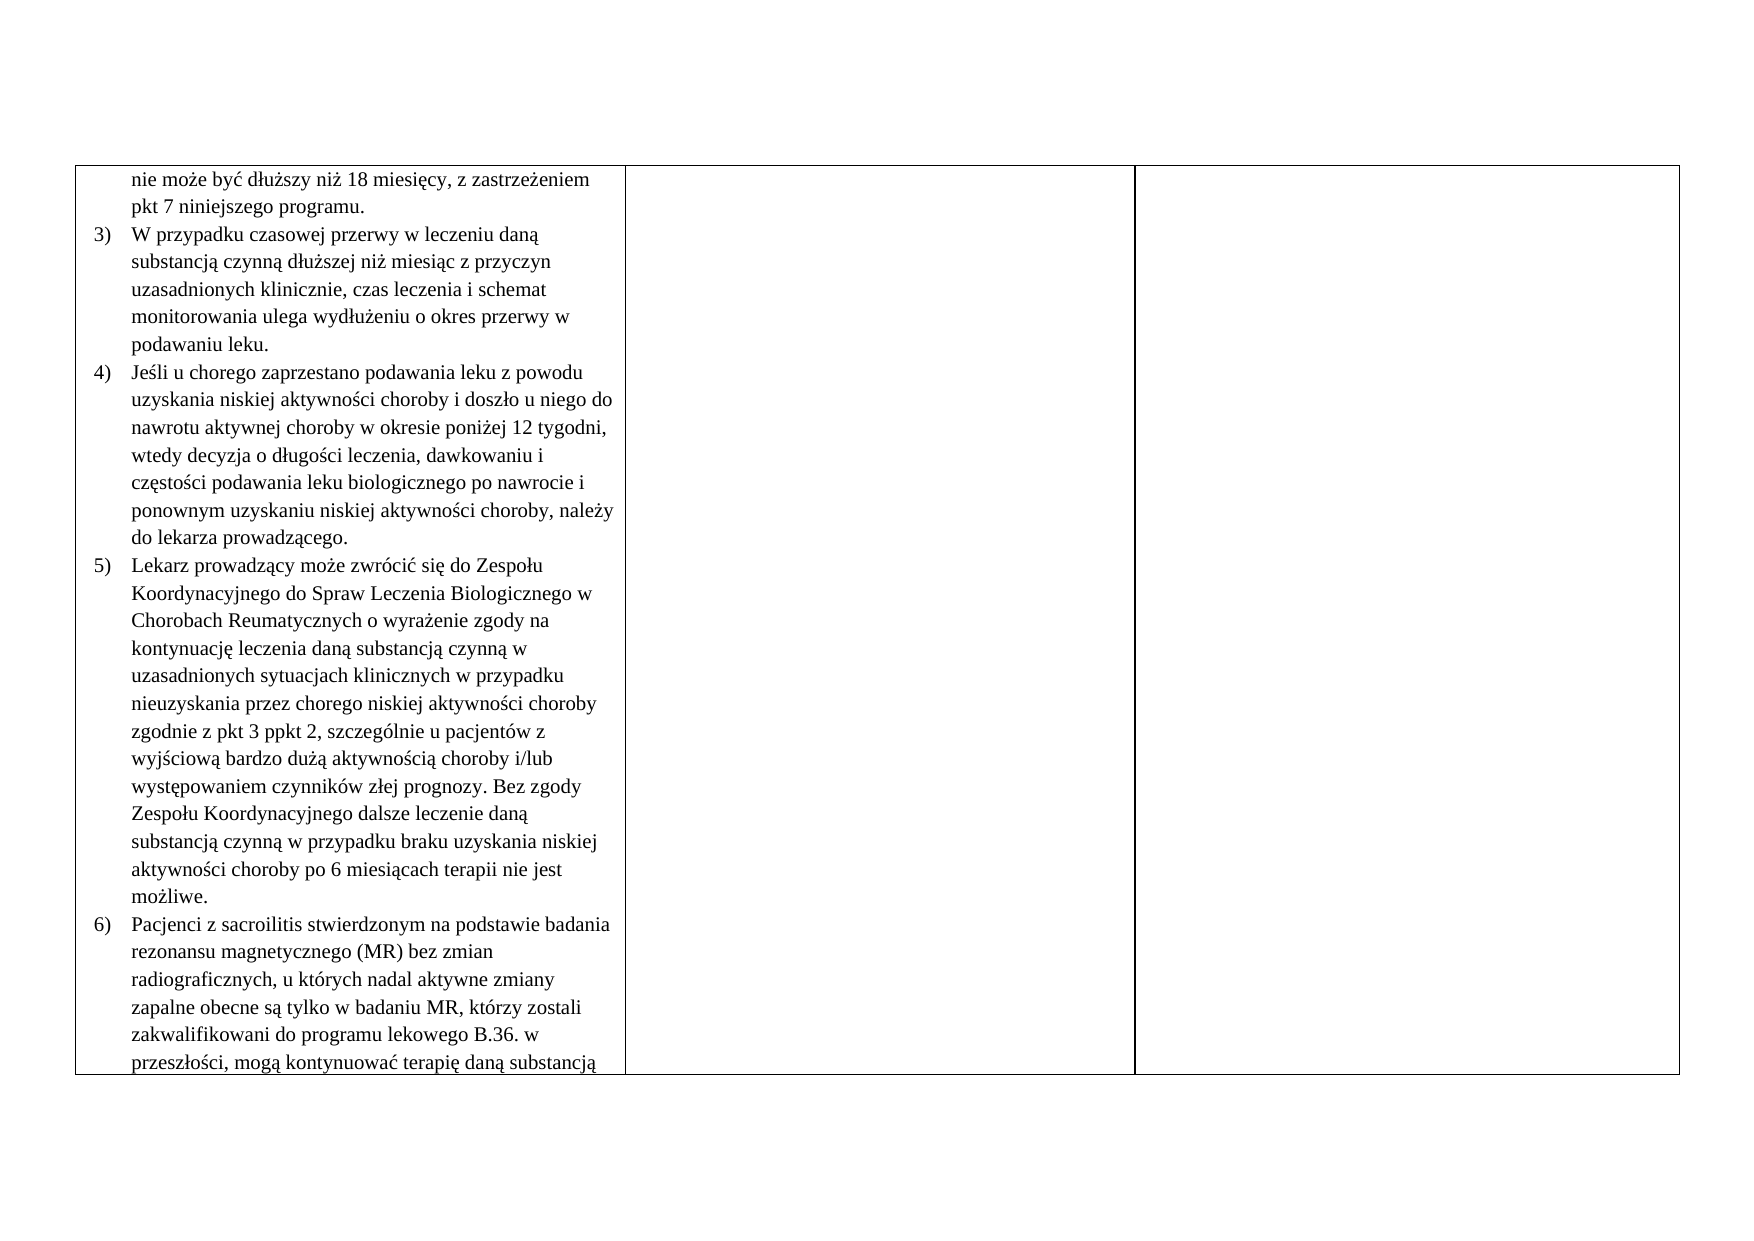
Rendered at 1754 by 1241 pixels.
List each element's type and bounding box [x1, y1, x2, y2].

table_cell [76, 166, 625, 1074]
table_cell [626, 166, 1134, 1074]
table_cell [1136, 166, 1679, 1074]
